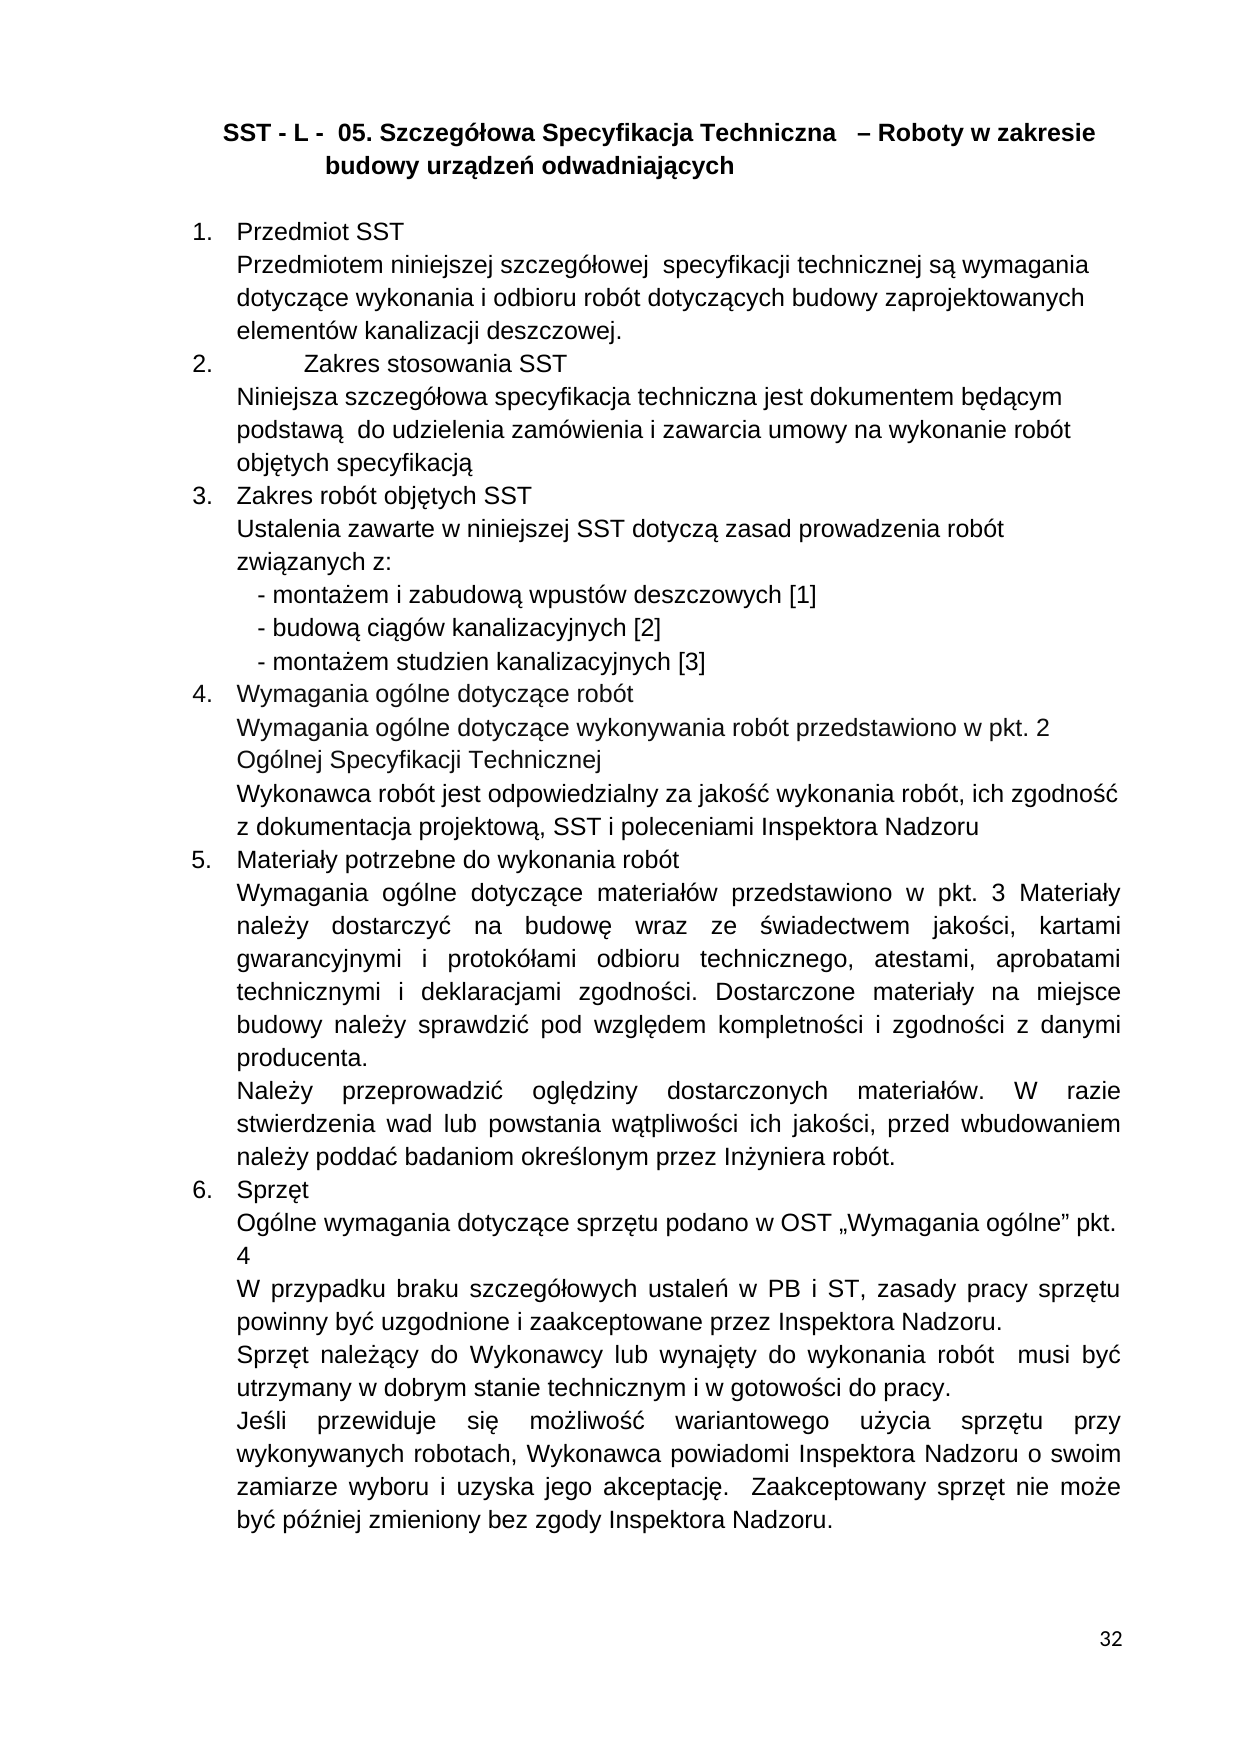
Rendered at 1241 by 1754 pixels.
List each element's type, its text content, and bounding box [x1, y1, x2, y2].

list Wymagania ogólne dotyczące robót [192, 679, 1122, 708]
list Ogólne wymagania dotyczące sprzętu podano w OST „Wymagania ogólne” pkt. 4 [236, 1208, 1122, 1269]
list Przedmiot SST [192, 217, 1122, 246]
list SST - L - 05. Szczegółowa Specyfikacja Techniczna – Roboty w zakresie budowy urządzeń odwadniających [223, 118, 1122, 180]
list - montażem i zabudową wpustów deszczowych [1] [236, 580, 1122, 609]
list Zakres robót objętych SST [192, 481, 1122, 510]
list Materiały potrzebne do wykonania robót [191, 844, 1122, 873]
list Ustalenia zawarte w niniejszej SST dotyczą zasad prowadzenia robót związanych z: [236, 514, 1122, 576]
list Wykonawca robót jest odpowiedzialny za jakość wykonania robót, ich zgodność z dokumentacja projektową, SST i poleceniami Inspektora Nadzoru [236, 778, 1122, 840]
list Niniejsza szczegółowa specyfikacja techniczna jest dokumentem będącym podstawą do udzielenia zamówienia i zawarcia umowy na wykonanie robót objętych specyfikacją [236, 382, 1122, 477]
list - montażem studzien kanalizacyjnych [3] [236, 646, 1122, 675]
list W przypadku braku szczegółowych ustaleń w PB i ST, zasady pracy sprzętu powinny być uzgodnione i zaakceptowane przez Inspektora Nadzoru. [236, 1274, 1122, 1336]
list Należy przeprowadzić oględziny dostarczonych materiałów. W razie stwierdzenia wad lub powstania wątpliwości ich jakości, przed wbudowaniem należy poddać badaniom określonym przez Inżyniera robót. [236, 1076, 1122, 1171]
text Wymagania ogólne dotyczące materiałów przedstawiono w pkt. 3 Materiały należy dostarczyć na budowę wraz ze świadectwem jakości, kartami gwarancyjnymi i protokółami odbioru technicznego, atestami, aprobatami technicznymi i deklaracjami zgodności. Dostarczone materiały na miejsce budowy należy sprawdzić pod względem kompletności i zgodności z danymi producenta. [236, 878, 1122, 1071]
list Sprzęt należący do Wykonawcy lub wynajęty do wykonania robót musi być utrzymany w dobrym stanie technicznym i w gotowości do pracy. [236, 1340, 1122, 1402]
list Zakres stosowania SST [192, 349, 1122, 378]
list Przedmiotem niniejszej szczegółowej specyfikacji technicznej są wymagania dotyczące wykonania i odbioru robót dotyczących budowy zaprojektowanych elementów kanalizacji deszczowej. [236, 250, 1122, 345]
list Sprzęt [192, 1175, 1122, 1203]
list Wymagania ogólne dotyczące wykonywania robót przedstawiono w pkt. 2 Ogólnej Specyfikacji Technicznej [236, 712, 1122, 774]
list - budową ciągów kanalizacyjnych [2] [236, 613, 1122, 642]
list Jeśli przewiduje się możliwość wariantowego użycia sprzętu przy wykonywanych robotach, Wykonawca powiadomi Inspektora Nadzoru o swoim zamiarze wyboru i uzyska jego akceptację. Zaakceptowany sprzęt nie może być później zmieniony bez zgody Inspektora Nadzoru. [236, 1406, 1122, 1534]
